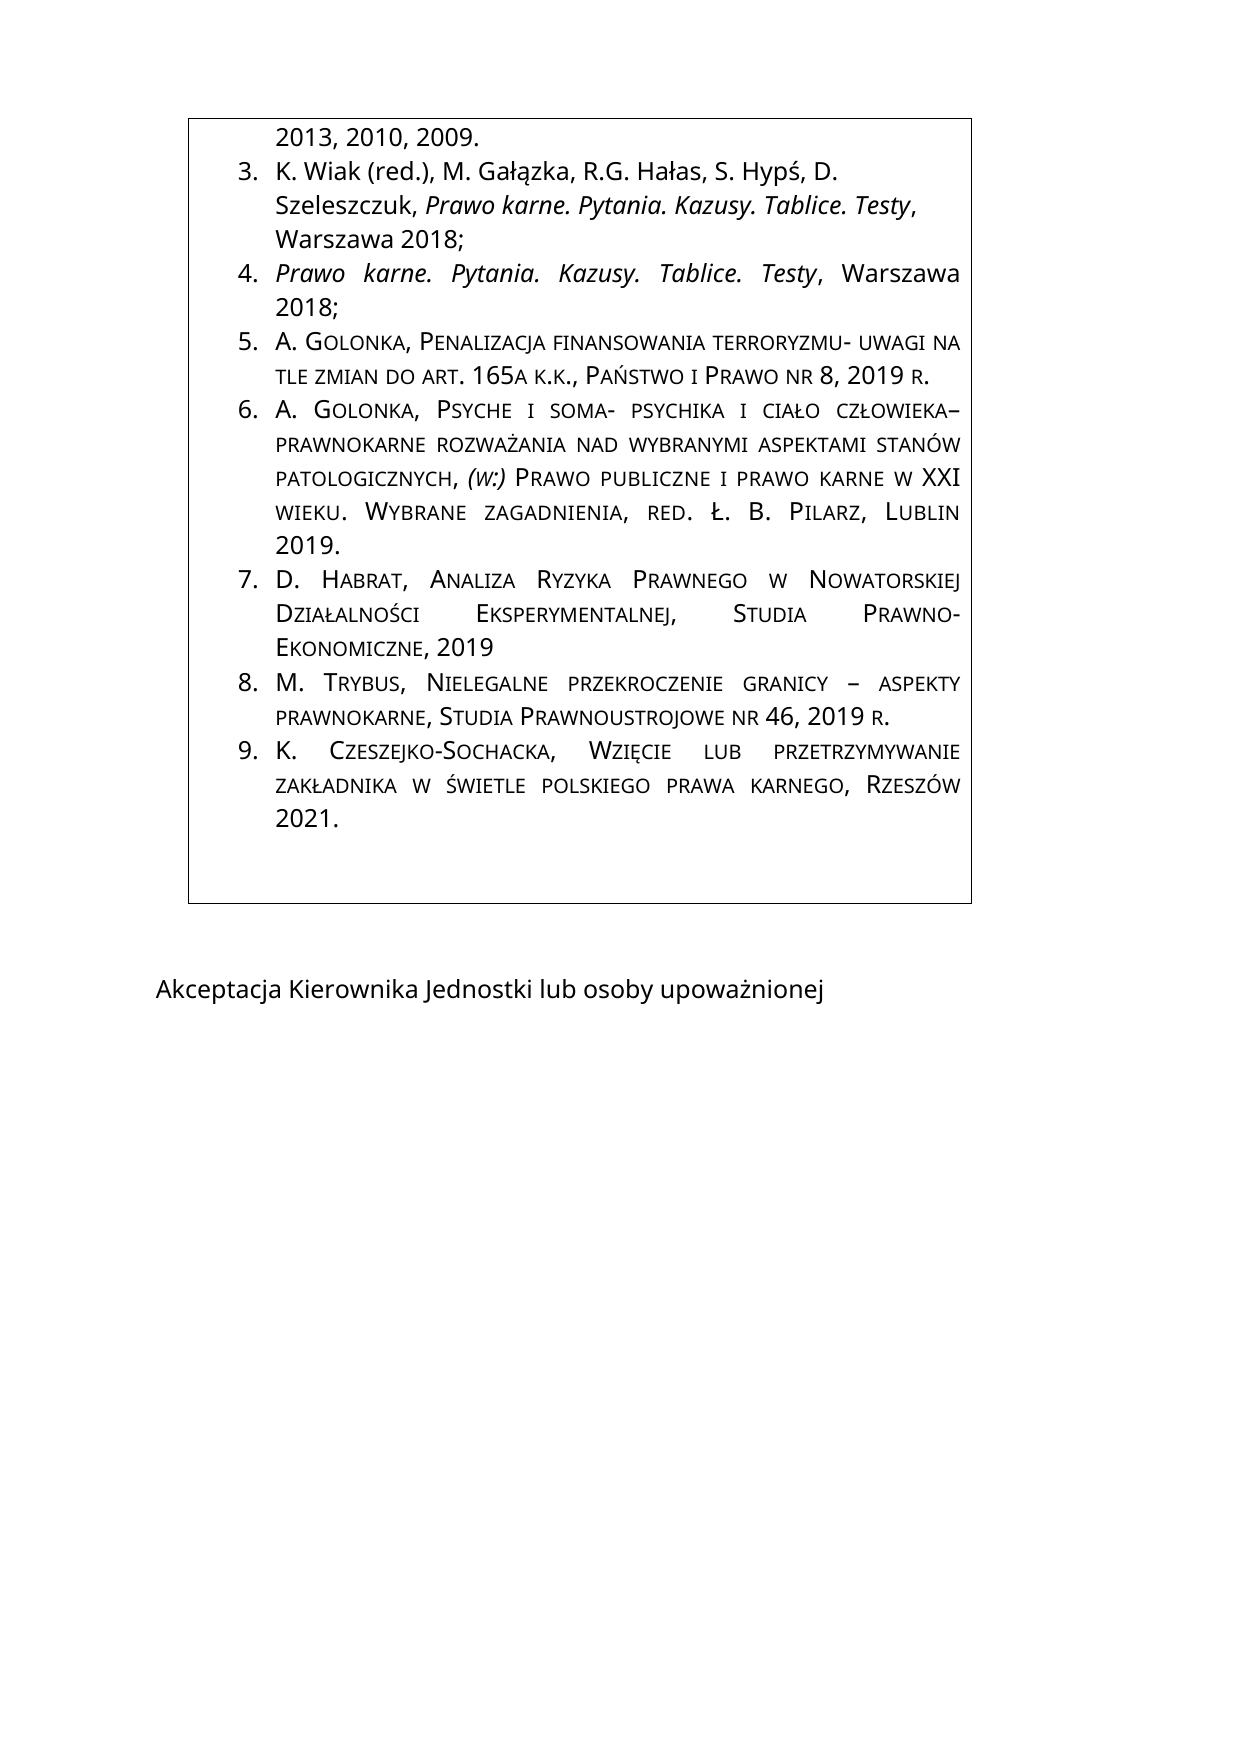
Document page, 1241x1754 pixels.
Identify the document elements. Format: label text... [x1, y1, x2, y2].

text Akceptacja Kierownika Jednostki lub osoby upoważnionej [156, 972, 1122, 1006]
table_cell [189, 119, 971, 903]
